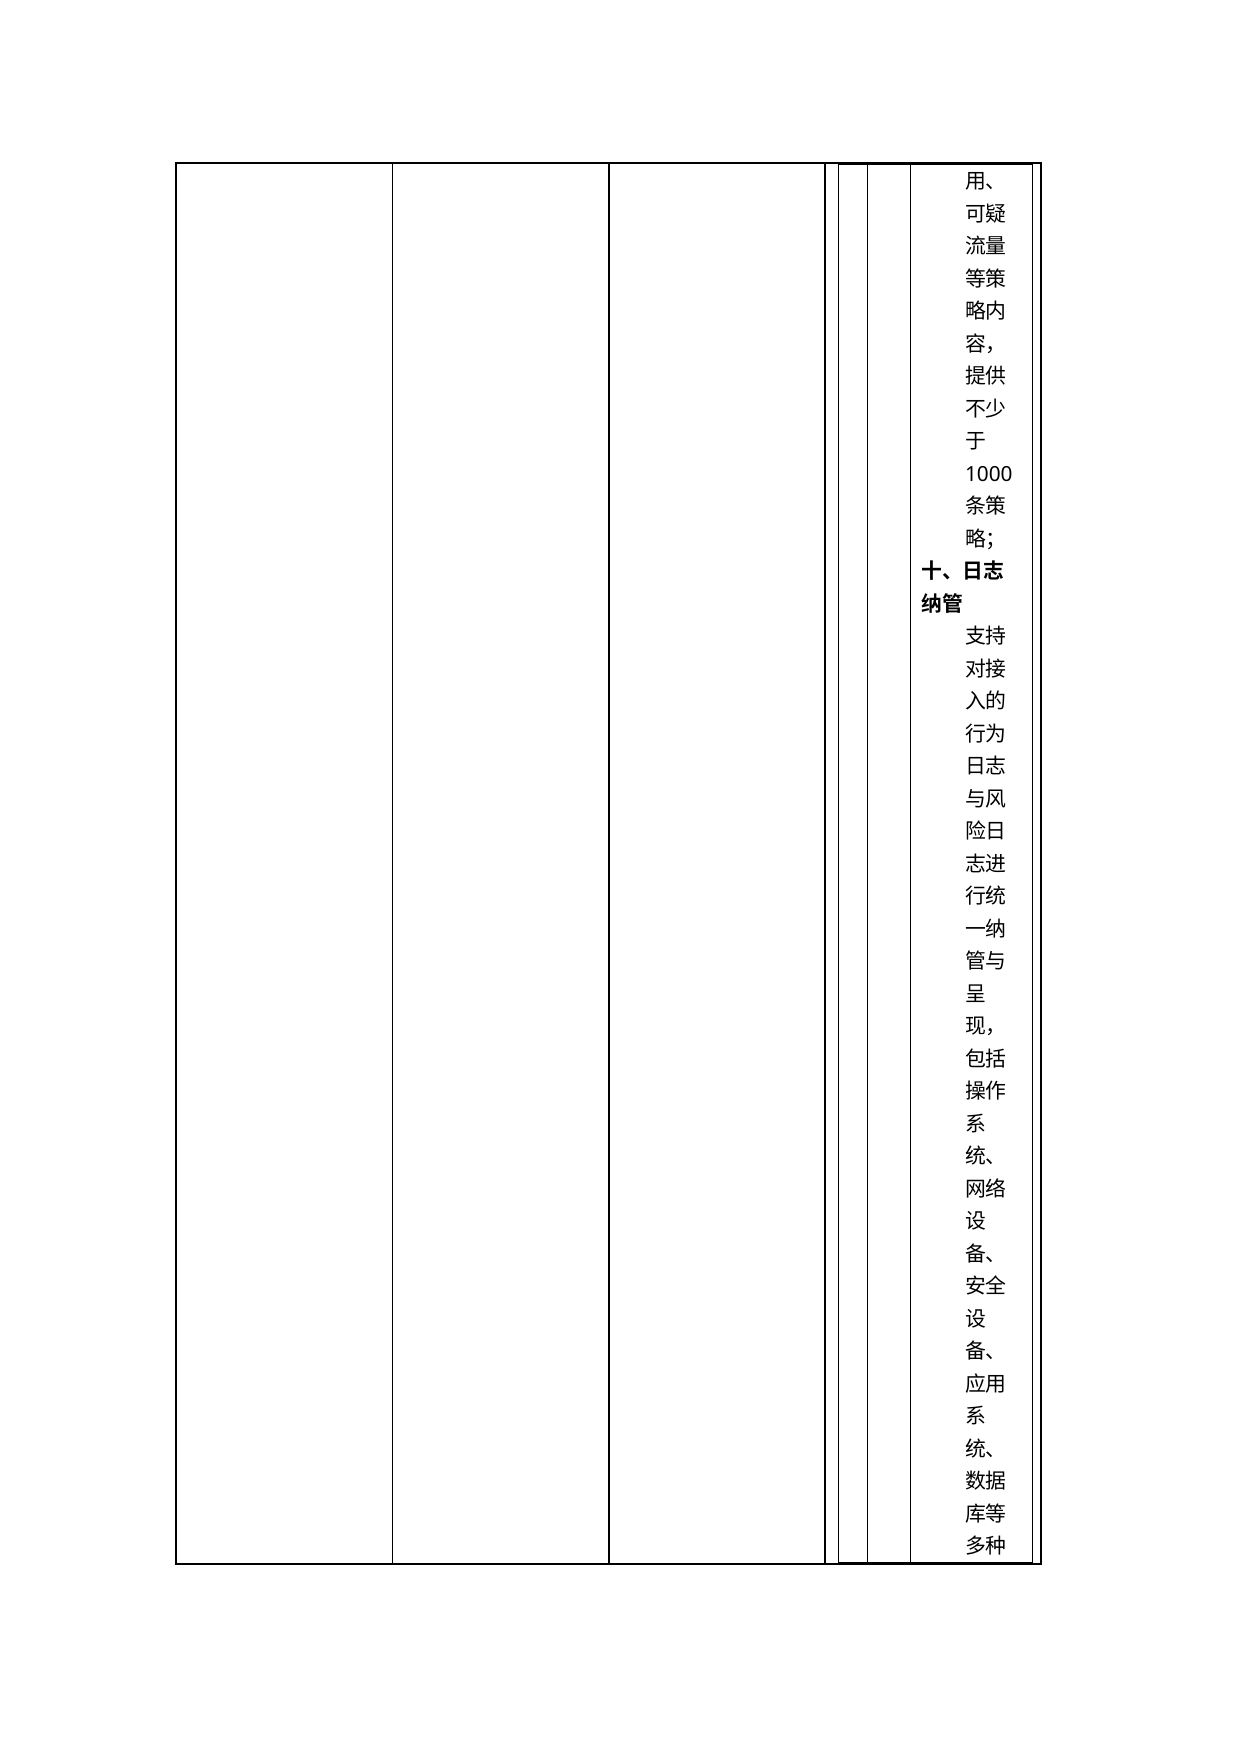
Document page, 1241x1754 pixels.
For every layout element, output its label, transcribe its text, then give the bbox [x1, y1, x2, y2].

table_cell 1 [393, 164, 608, 1563]
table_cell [911, 165, 1032, 1562]
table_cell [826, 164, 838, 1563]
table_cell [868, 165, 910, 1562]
table_cell [610, 164, 824, 1563]
table_cell [177, 164, 392, 1563]
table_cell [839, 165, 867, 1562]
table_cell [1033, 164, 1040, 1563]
